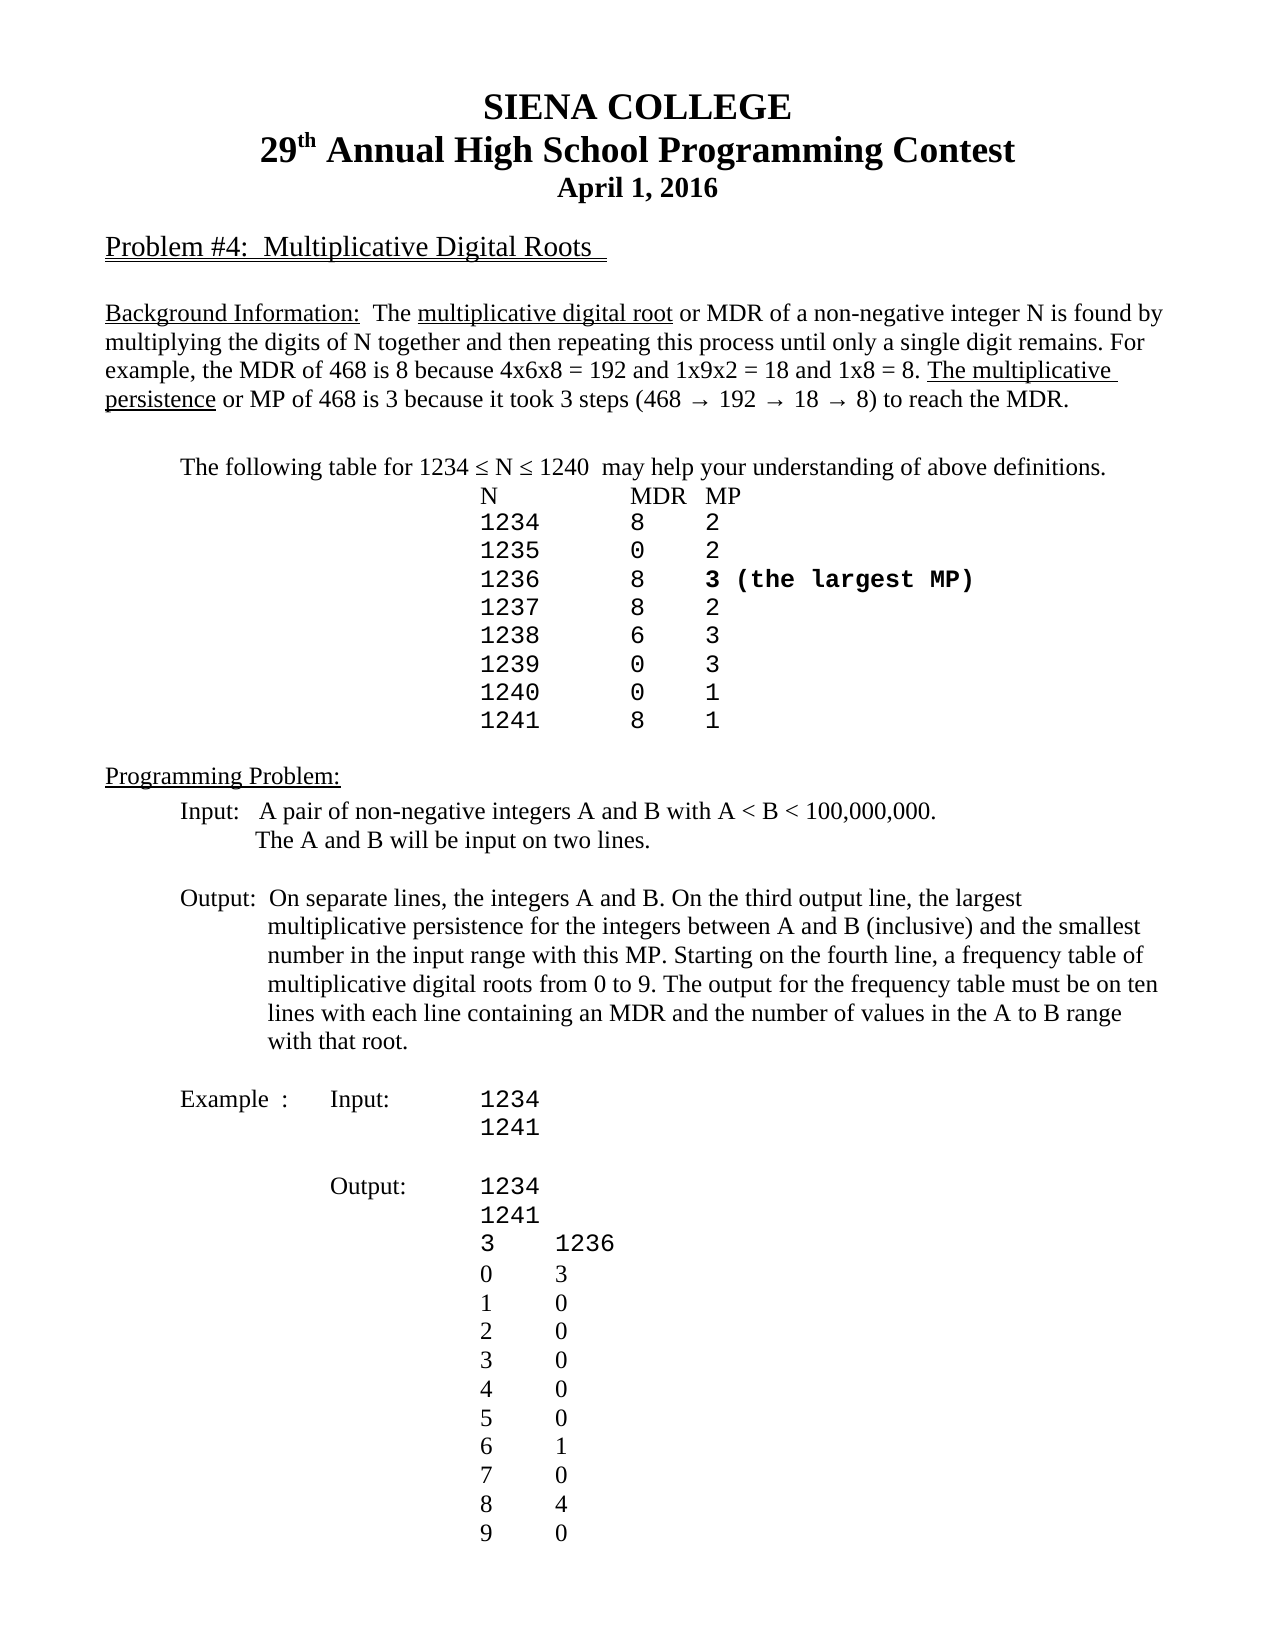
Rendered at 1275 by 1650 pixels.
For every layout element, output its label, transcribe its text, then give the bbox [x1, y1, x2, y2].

text 1239 0 3 [105, 651, 1170, 680]
text The following table for 1234 ≤ N ≤ 1240 may help your understanding of above definitions. [180, 452, 1170, 481]
text Input: A pair of non-negative integers A and B with A < B < 100,000,000. [105, 796, 1170, 825]
text 1241 8 1 [105, 708, 1170, 736]
text 0 3 [180, 1259, 1170, 1288]
subtitle Example : Input: 1234 [105, 1084, 1170, 1115]
text 29th Annual High School Programming Contest [105, 127, 1170, 171]
text 3 1236 [105, 1231, 1170, 1259]
subtitle Problem #4: Multiplicative Digital Roots [105, 229, 1170, 263]
text 1241 [105, 1202, 1170, 1231]
text 1240 0 1 [105, 680, 1170, 708]
text 8 4 [180, 1489, 1170, 1518]
text 1234 8 2 [405, 510, 1170, 538]
subtitle Output: 1234 [105, 1171, 1170, 1202]
text 4 0 [180, 1374, 1170, 1403]
text 2 0 [180, 1316, 1170, 1345]
text 1241 [405, 1115, 1170, 1143]
subtitle Programming Problem: [105, 761, 1170, 790]
text N MDR MP [180, 481, 1170, 510]
text 1238 6 3 [105, 623, 1170, 651]
text Background Information: The multiplicative digital root or MDR of a non-negative integer N is found by multiplying the digits of N together and then repeating this process until only a single digit remains. For example, the MDR of 468 is 8 because 4x6x8 = 192 and 1x9x2 = 18 and 1x8 = 8. The multiplicative persistence or MP of 468 is 3 because it took 3 steps (468 → 192 → 18 → 8) to reach the MDR. [105, 298, 1170, 413]
subtitle SIENA COLLEGE [105, 84, 1170, 127]
text Output: On separate lines, the integers A and B. On the third output line, the largest [180, 883, 1170, 911]
text 6 1 [180, 1431, 1170, 1460]
text 1236 8 3 (the largest MP) [105, 566, 1170, 595]
subtitle April 1, 2016 [105, 171, 1170, 204]
text multiplicative persistence for the integers between A and B (inclusive) and the smallest number in the input range with this MP. Starting on the fourth line, a frequency table of multiplicative digital roots from 0 to 9. The output for the frequency table must be on ten lines with each line containing an MDR and the number of values in the A to B range with that root. [267, 911, 1170, 1055]
text 1237 8 2 [105, 595, 1170, 623]
text The A and B will be input on two lines. [105, 825, 1170, 854]
text 3 0 [180, 1345, 1170, 1374]
text 5 0 [180, 1403, 1170, 1431]
text 1235 0 2 [105, 538, 1170, 566]
text 7 0 [180, 1460, 1170, 1489]
text 1 0 [180, 1288, 1170, 1316]
text 9 0 [180, 1518, 1170, 1546]
